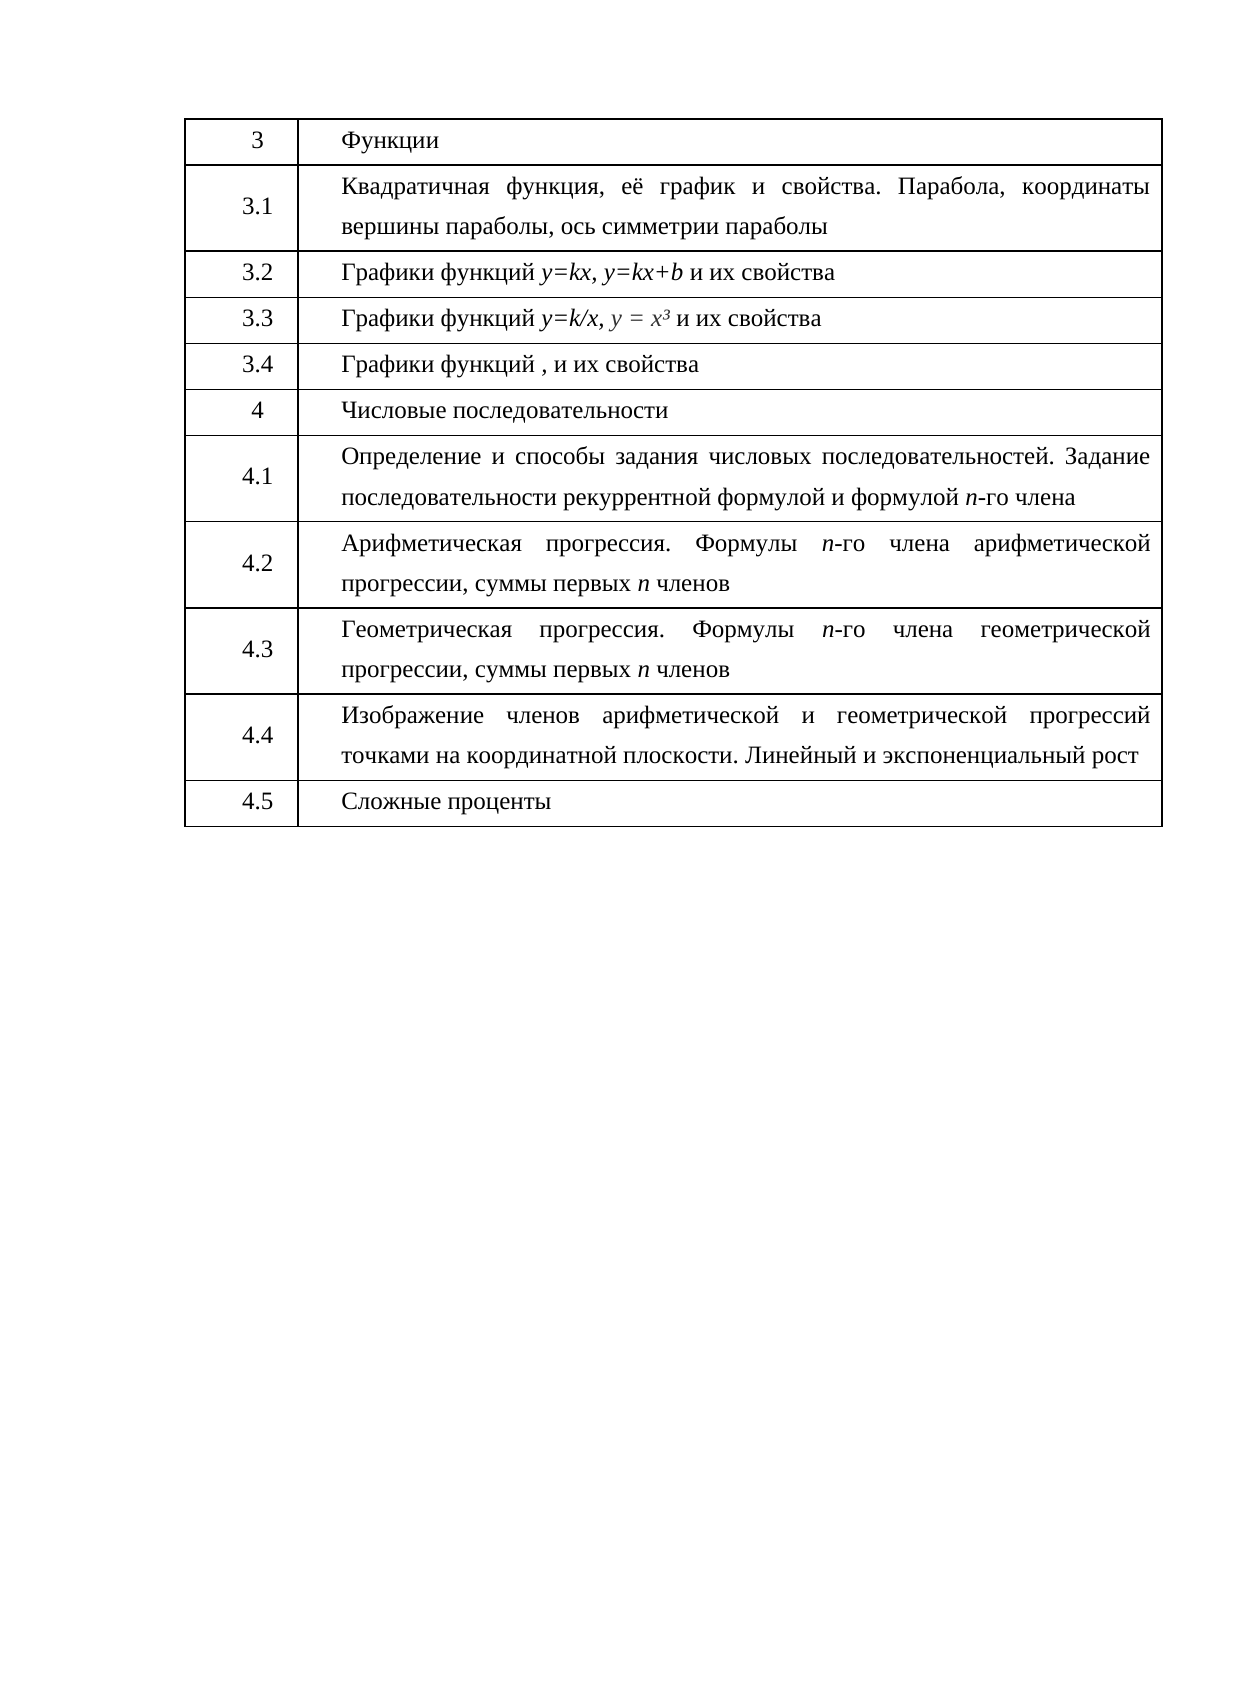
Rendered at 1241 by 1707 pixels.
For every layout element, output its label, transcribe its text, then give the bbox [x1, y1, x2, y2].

table_cell 4.5 [186, 781, 297, 826]
table_cell Числовые последовательности [299, 390, 1161, 434]
table_cell 4.2 [186, 522, 297, 607]
table_cell Определение и способы задания числовых последовательностей. Задание последовательности рекуррентной формулой и формулой n-го члена [299, 436, 1161, 521]
table_cell 4.3 [186, 609, 297, 693]
table_cell 4.1 [186, 436, 297, 521]
table_cell Графики функций y=k/x, y = x³ и их свойства [299, 298, 1161, 342]
table_cell Графики функций , и их свойства [299, 344, 1161, 388]
table_cell Графики функций y=kx, y=kx+b и их свойства [299, 252, 1161, 296]
table_cell 4 [186, 390, 297, 434]
table_cell Сложные проценты [299, 781, 1161, 826]
table_cell 4.4 [186, 695, 297, 779]
table_cell 3 [186, 120, 297, 164]
table_cell Изображение членов арифметической и геометрической прогрессий точками на координатной плоскости. Линейный и экспоненциальный рост [299, 695, 1161, 779]
table_cell Квадратичная функция, её график и свойства. Парабола, координаты вершины параболы, ось симметрии параболы [299, 166, 1161, 250]
table_cell 3.2 [186, 252, 297, 296]
table_cell Арифметическая прогрессия. Формулы n-го члена арифметической прогрессии, суммы первых n членов [299, 522, 1161, 607]
table_cell 3.1 [186, 166, 297, 250]
table_cell Функции [299, 120, 1161, 164]
table_cell 3.3 [186, 298, 297, 342]
table_cell 3.4 [186, 344, 297, 388]
table_cell Геометрическая прогрессия. Формулы n-го члена геометрической прогрессии, суммы первых n членов [299, 609, 1161, 693]
